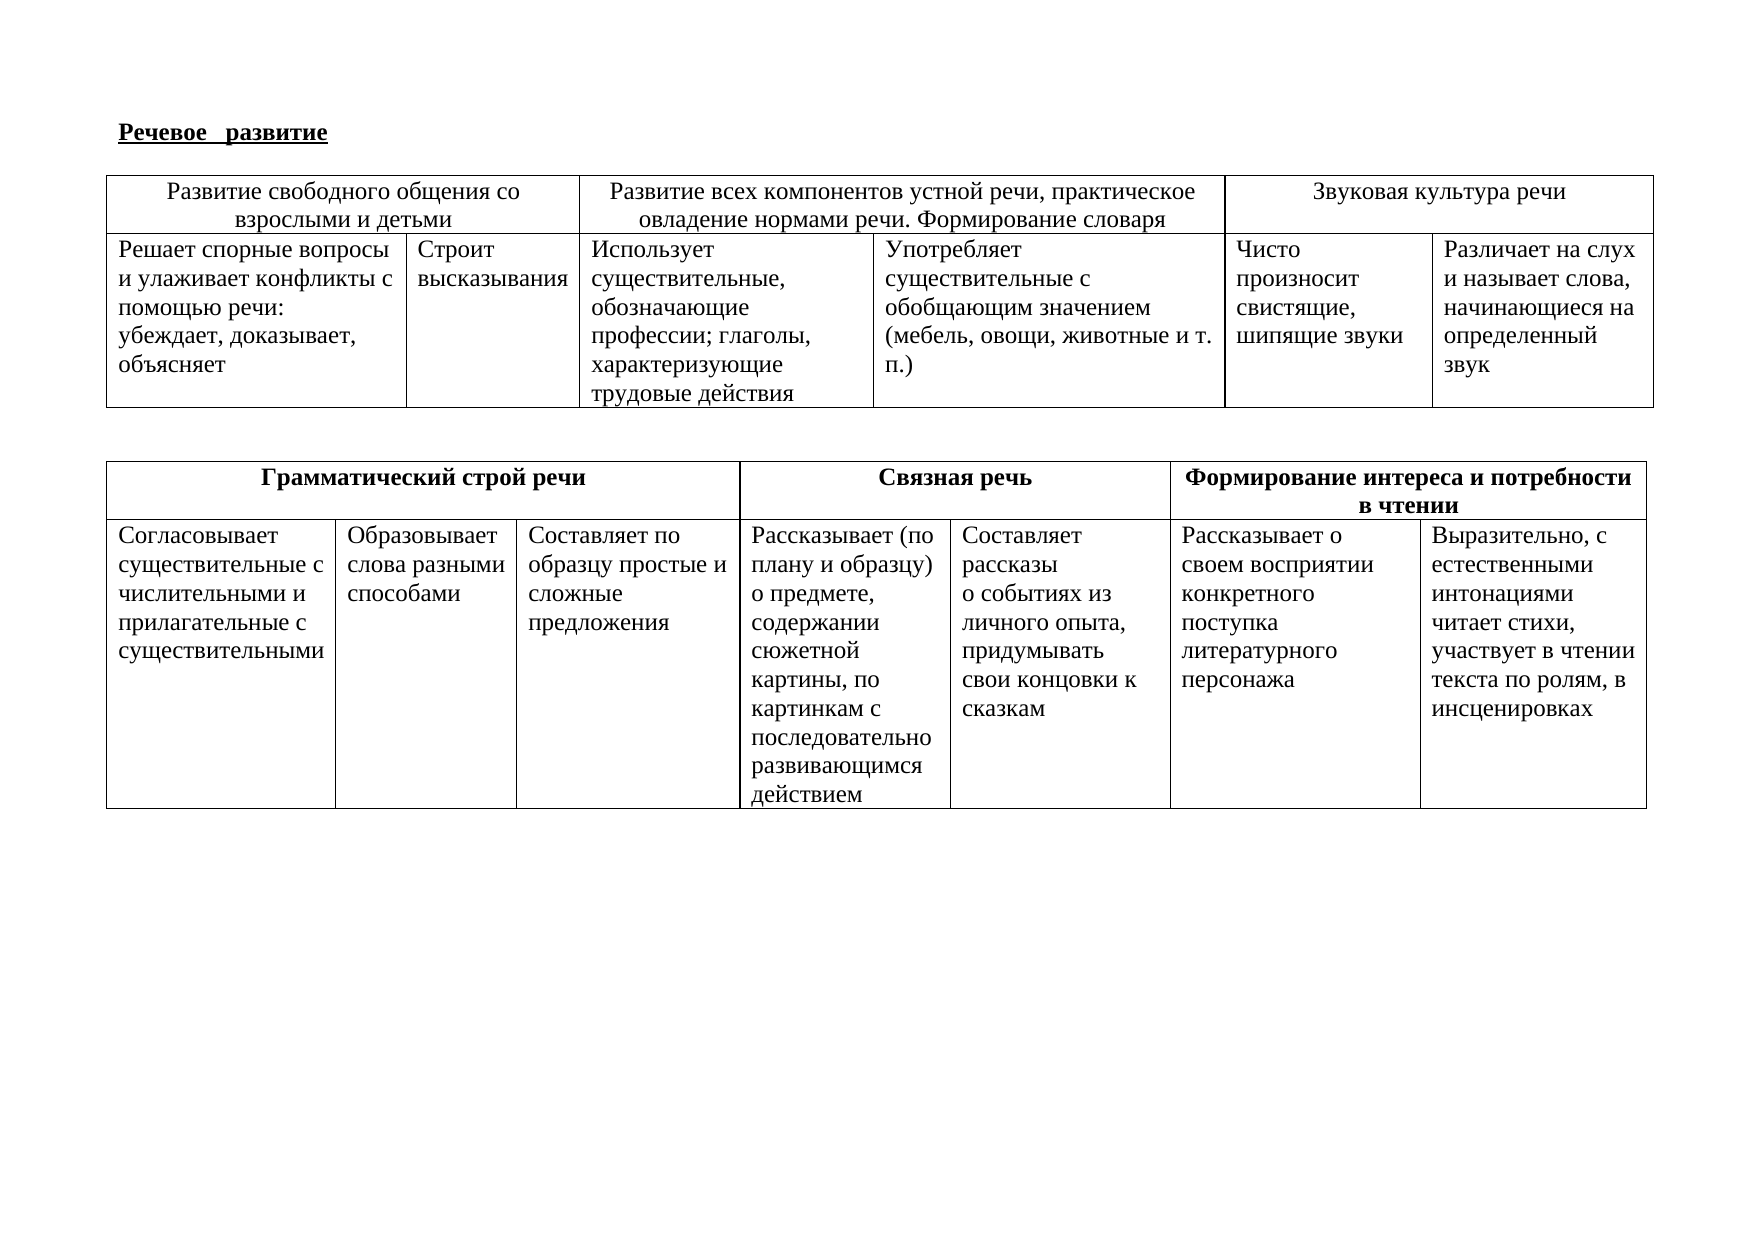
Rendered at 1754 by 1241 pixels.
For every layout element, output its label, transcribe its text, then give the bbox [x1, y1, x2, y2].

table_cell Составляет по образцу простые и сложные предложения [517, 520, 739, 808]
table_cell Использует существительные, обозначающие профессии; глаголы, характеризующие трудовые действия [580, 234, 873, 407]
table_header Развитие всех компонентов устной речи, практическое овладение нормами речи. Формирование словаря [580, 176, 1224, 233]
table_header Звуковая культура речи [1226, 176, 1653, 233]
table_header Связная речь [741, 462, 1170, 519]
table_header Развитие свободного общения со взрослыми и детьми [107, 176, 579, 233]
table_cell Выразительно, с естественными интонациями читает стихи, участвует в чтении текста по ролям, в инсценировках [1421, 520, 1646, 808]
text Речевое развитие [118, 117, 1636, 146]
table_cell Образовывает слова разными способами [336, 520, 516, 808]
table_cell Рассказывает о своем восприятии конкретного поступка литературного персонажа [1171, 520, 1420, 808]
table_cell Решает спорные вопросы и улаживает конфликты с помощью речи: убеждает, доказывает, объясняет [107, 234, 406, 407]
table_cell Чисто произносит свистящие, шипящие звуки [1226, 234, 1432, 407]
table_header Грамматический строй речи [107, 462, 739, 519]
table_cell Составляет рассказы о событиях из личного опыта, придумывать свои концовки к сказкам [951, 520, 1170, 808]
table_header Формирование интереса и потребности в чтении [1171, 462, 1646, 519]
table_cell Строит высказывания [407, 234, 579, 407]
table_cell Употребляет существительные с обобщающим значением (мебель, овощи, животные и т. п.) [874, 234, 1224, 407]
table_cell Согласовывает существительные с числительными и прилагательные с существительными [107, 520, 335, 808]
table_cell Различает на слух и называет слова, начинающиеся на определенный звук [1433, 234, 1653, 407]
table_cell Рассказывает (по плану и образцу) о предмете, содержании сюжетной картины, по картинкам с последовательно развивающимся действием [741, 520, 950, 808]
